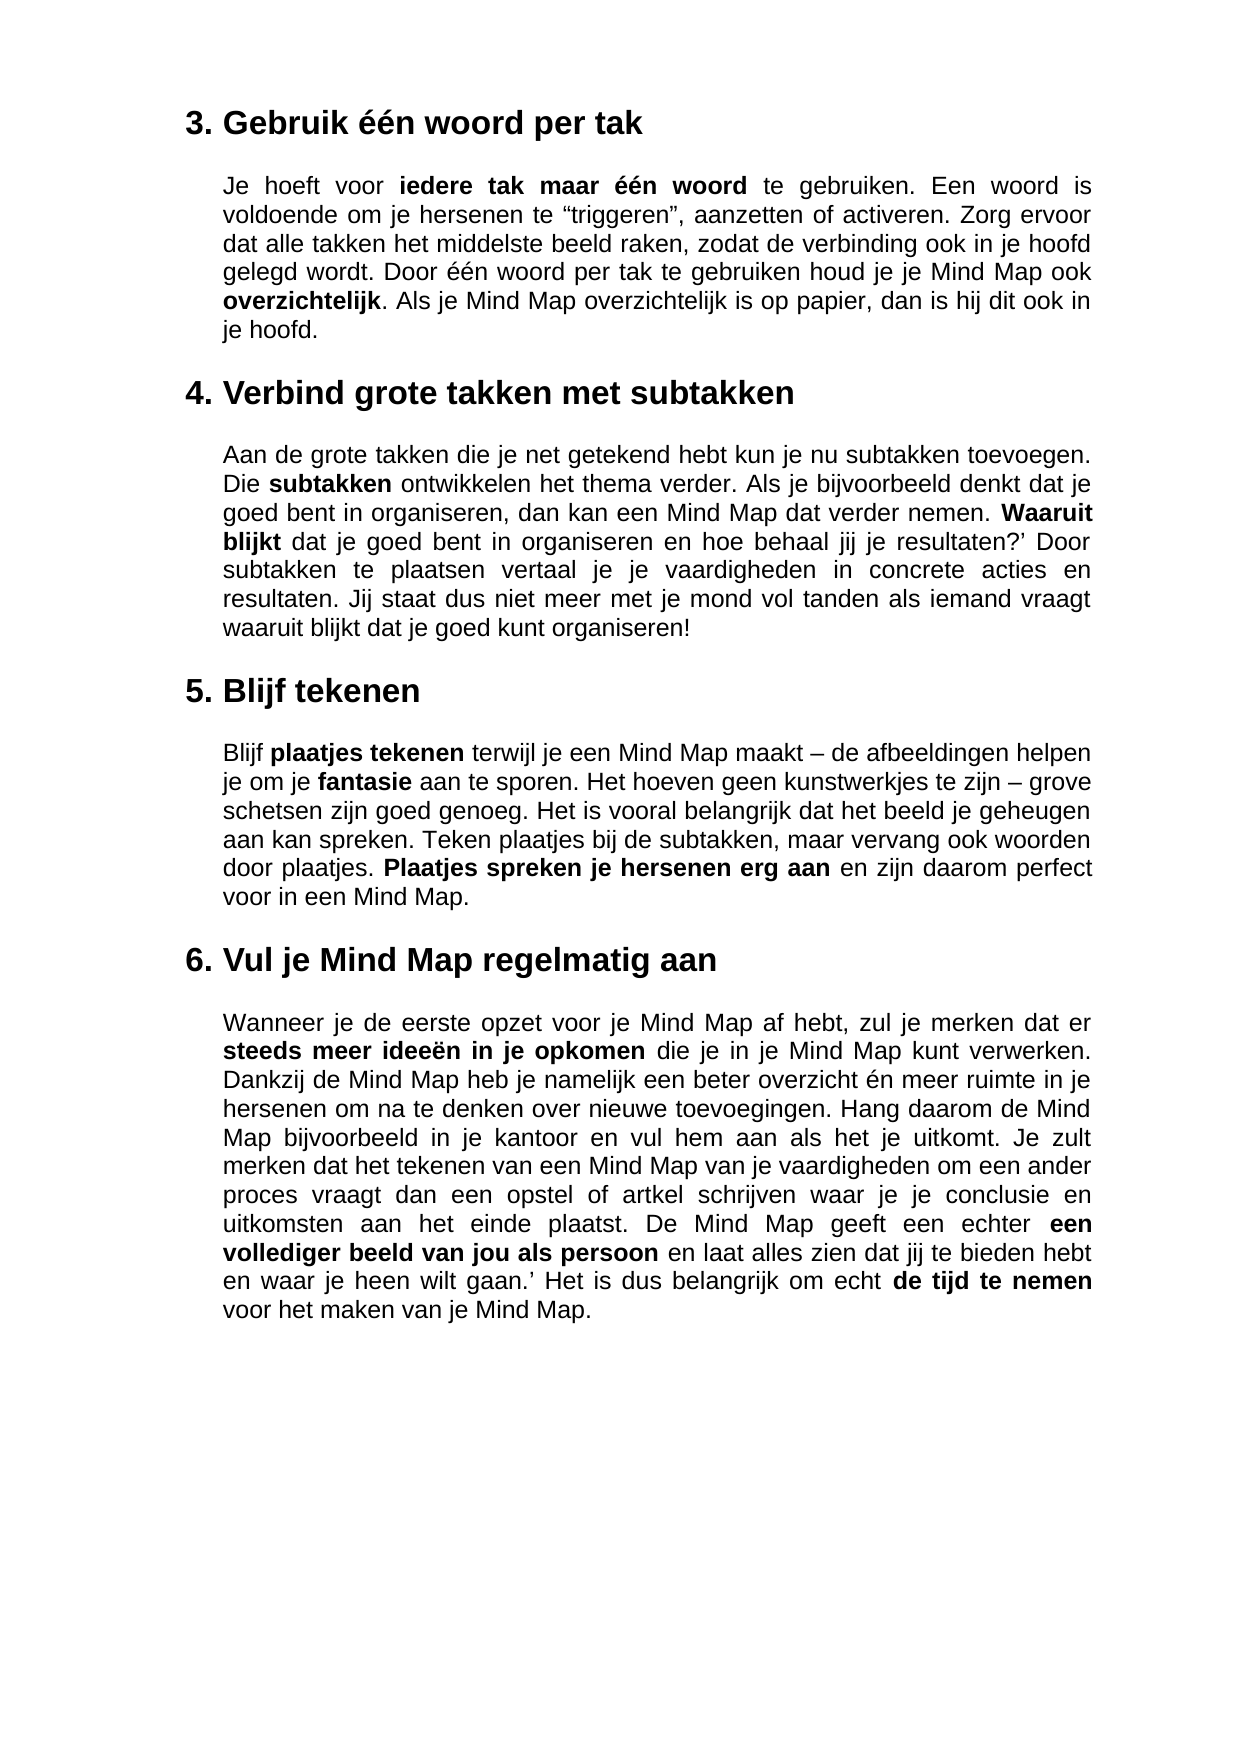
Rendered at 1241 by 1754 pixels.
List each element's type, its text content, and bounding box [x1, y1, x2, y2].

text Aan de grote takken die je net getekend hebt kun je nu subtakken toevoegen. Die subtakken ontwikkelen het thema verder. Als je bijvoorbeeld denkt dat je goed bent in organiseren, dan kan een Mind Map dat verder nemen. Waaruit blijkt dat je goed bent in organiseren en hoe behaal jij je resultaten?’ Door subtakken te plaatsen vertaal je je vaardigheden in concrete acties en resultaten. Jij staat dus niet meer met je mond vol tanden als iemand vraagt waaruit blijkt dat je goed kunt organiseren! [223, 440, 1093, 642]
list Vul je Mind Map regelmatig aan [185, 940, 1093, 978]
list Verbind grote takken met subtakken [185, 373, 1093, 411]
text Blijf plaatjes tekenen terwijl je een Mind Map maakt – de afbeeldingen helpen je om je fantasie aan te sporen. Het hoeven geen kunstwerkjes te zijn – grove schetsen zijn goed genoeg. Het is vooral belangrijk dat het beeld je geheugen aan kan spreken. Teken plaatjes bij de subtakken, maar vervang ook woorden door plaatjes. Plaatjes spreken je hersenen erg aan en zijn daarom perfect voor in een Mind Map. [223, 738, 1093, 911]
text Je hoeft voor iedere tak maar één woord te gebruiken. Een woord is voldoende om je hersenen te “triggeren”, aanzetten of activeren. Zorg ervoor dat alle takken het middelste beeld raken, zodat de verbinding ook in je hoofd gelegd wordt. Door één woord per tak te gebruiken houd je je Mind Map ook overzichtelijk. Als je Mind Map overzichtelijk is op papier, dan is hij dit ook in je hoofd. [223, 171, 1093, 343]
list Gebruik één woord per tak [185, 103, 1093, 142]
text Wanneer je de eerste opzet voor je Mind Map af hebt, zul je merken dat er steeds meer ideeën in je opkomen die je in je Mind Map kunt verwerken. Dankzij de Mind Map heb je namelijk een beter overzicht én meer ruimte in je hersenen om na te denken over nieuwe toevoegingen. Hang daarom de Mind Map bijvoorbeeld in je kantoor en vul hem aan als het je uitkomt. Je zult merken dat het tekenen van een Mind Map van je vaardigheden om een ander proces vraagt dan een opstel of artkel schrijven waar je je conclusie en uitkomsten aan het einde plaatst. De Mind Map geeft een echter een vollediger beeld van jou als persoon en laat alles zien dat jij te bieden hebt en waar je heen wilt gaan.’ Het is dus belangrijk om echt de tijd te nemen voor het maken van je Mind Map. [223, 1008, 1093, 1324]
list Blijf tekenen [185, 671, 1093, 709]
